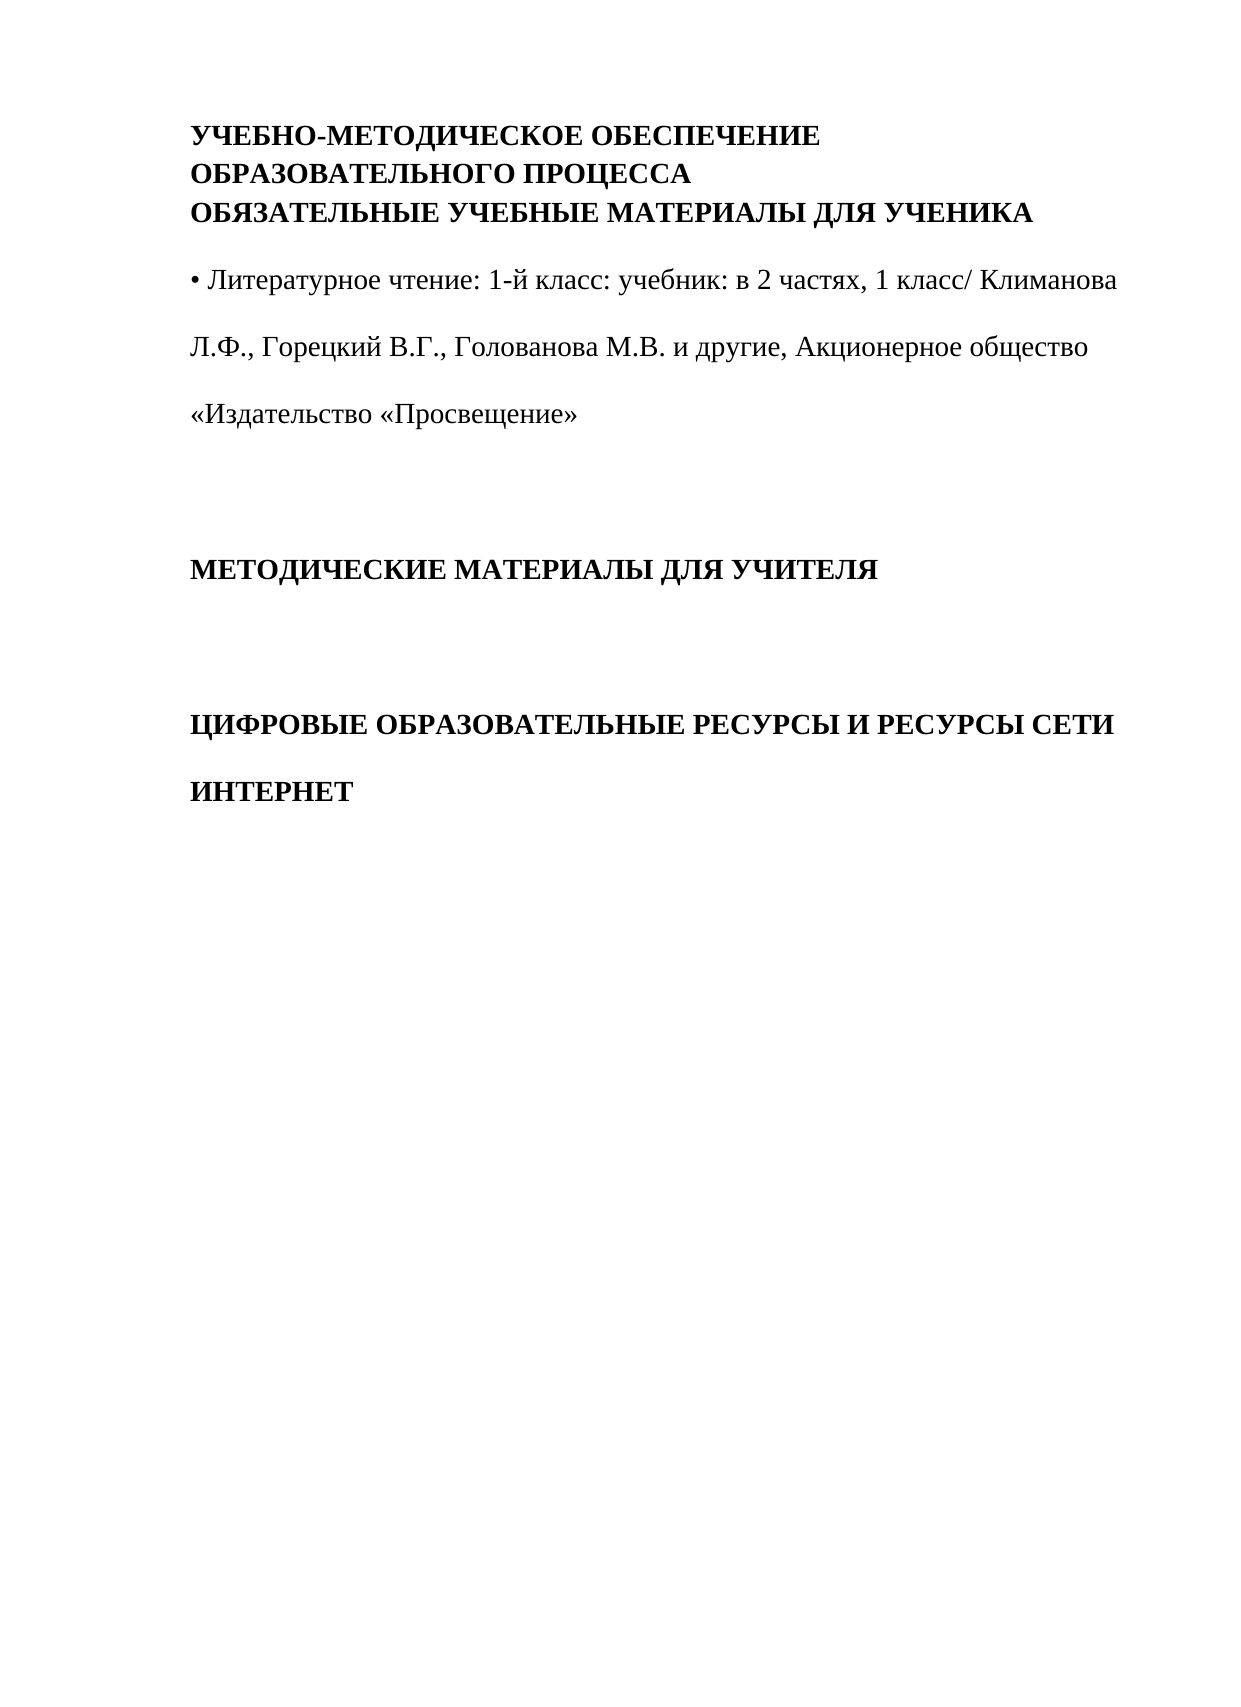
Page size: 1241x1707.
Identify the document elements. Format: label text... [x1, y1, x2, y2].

text УЧЕБНО-МЕТОДИЧЕСКОЕ ОБЕСПЕЧЕНИЕ ОБРАЗОВАТЕЛЬНОГО ПРОЦЕССА [190, 118, 1152, 190]
text ОБЯЗАТЕЛЬНЫЕ УЧЕБНЫЕ МАТЕРИАЛЫ ДЛЯ УЧЕНИКА [190, 195, 1152, 229]
text • Литературное чтение: 1-й класс: учебник: в 2 частях, 1 класс/ Климанова Л.Ф., Горецкий В.Г., Голованова М.В. и другие, Акционерное общество «Издательство «Просвещение» [190, 262, 1152, 430]
text ЦИФРОВЫЕ ОБРАЗОВАТЕЛЬНЫЕ РЕСУРСЫ И РЕСУРСЫ СЕТИ ИНТЕРНЕТ [190, 707, 1152, 808]
text МЕТОДИЧЕСКИЕ МАТЕРИАЛЫ ДЛЯ УЧИТЕЛЯ [190, 552, 1152, 585]
